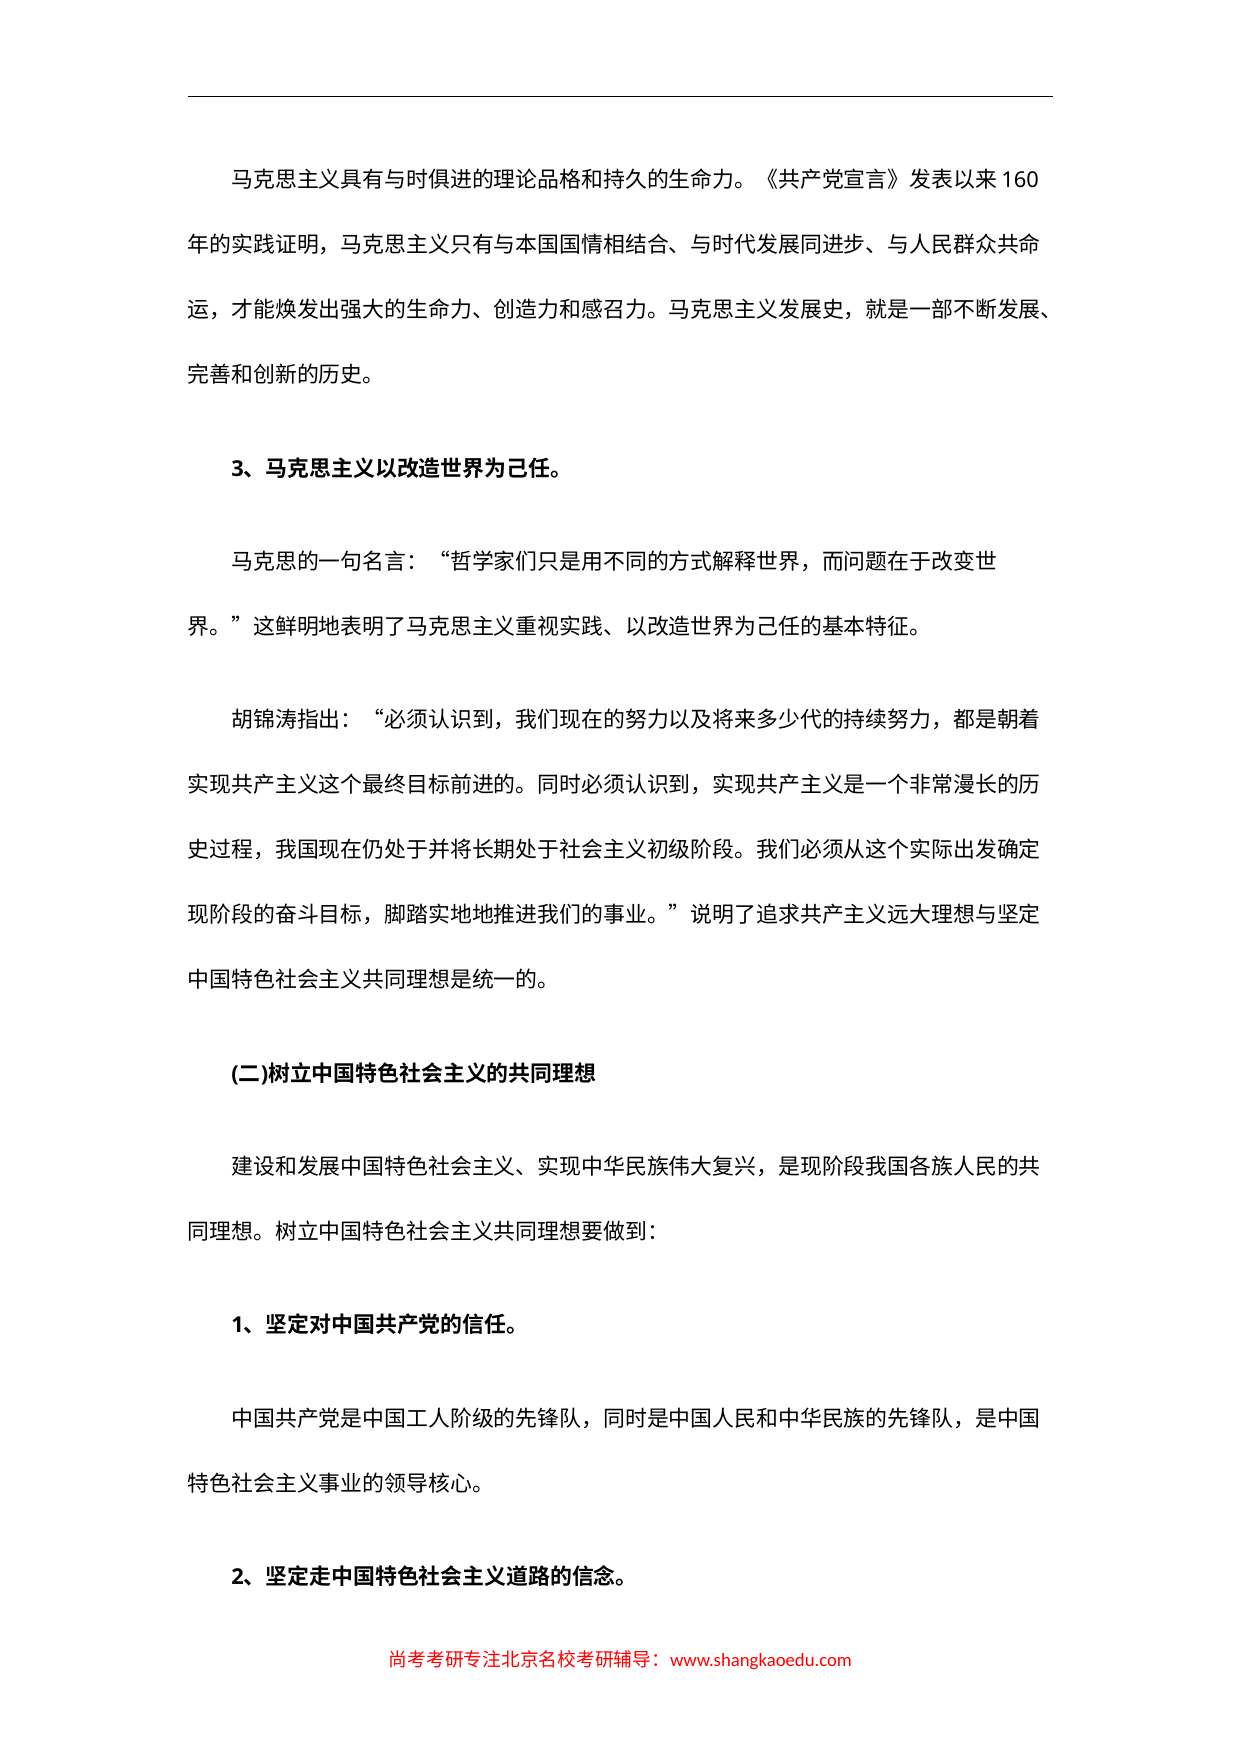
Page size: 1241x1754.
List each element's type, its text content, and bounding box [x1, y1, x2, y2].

text (二)树立中国特色社会主义的共同理想 [187, 1055, 1053, 1088]
text 建设和发展中国特色社会主义、实现中华民族伟大复兴，是现阶段我国各族人民的共同理想。树立中国特色社会主义共同理想要做到： [187, 1149, 1053, 1246]
text 2、坚定走中国特色社会主义道路的信念。 [187, 1559, 1053, 1591]
text 1、坚定对中国共产党的信任。 [187, 1307, 1053, 1340]
text 胡锦涛指出：“必须认识到，我们现在的努力以及将来多少代的持续努力，都是朝着实现共产主义这个最终目标前进的。同时必须认识到，实现共产主义是一个非常漫长的历史过程，我国现在仍处于并将长期处于社会主义初级阶段。我们必须从这个实际出发确定现阶段的奋斗目标，脚踏实地地推进我们的事业。”说明了追求共产主义远大理想与坚定中国特色社会主义共同理想是统一的。 [187, 702, 1053, 994]
text 3、马克思主义以改造世界为己任。 [187, 450, 1053, 483]
text 马克思的一句名言：“哲学家们只是用不同的方式解释世界，而问题在于改变世界。”这鲜明地表明了马克思主义重视实践、以改造世界为己任的基本特征。 [187, 544, 1053, 641]
text 中国共产党是中国工人阶级的先锋队，同时是中国人民和中华民族的先锋队，是中国特色社会主义事业的领导核心。 [187, 1401, 1053, 1498]
text 马克思主义具有与时俱进的理论品格和持久的生命力。《共产党宣言》发表以来160 年的实践证明，马克思主义只有与本国国情相结合、与时代发展同进步、与人民群众共命运，才能焕发出强大的生命力、创造力和感召力。马克思主义发展史，就是一部不断发展、完善和创新的历史。 [187, 162, 1053, 389]
